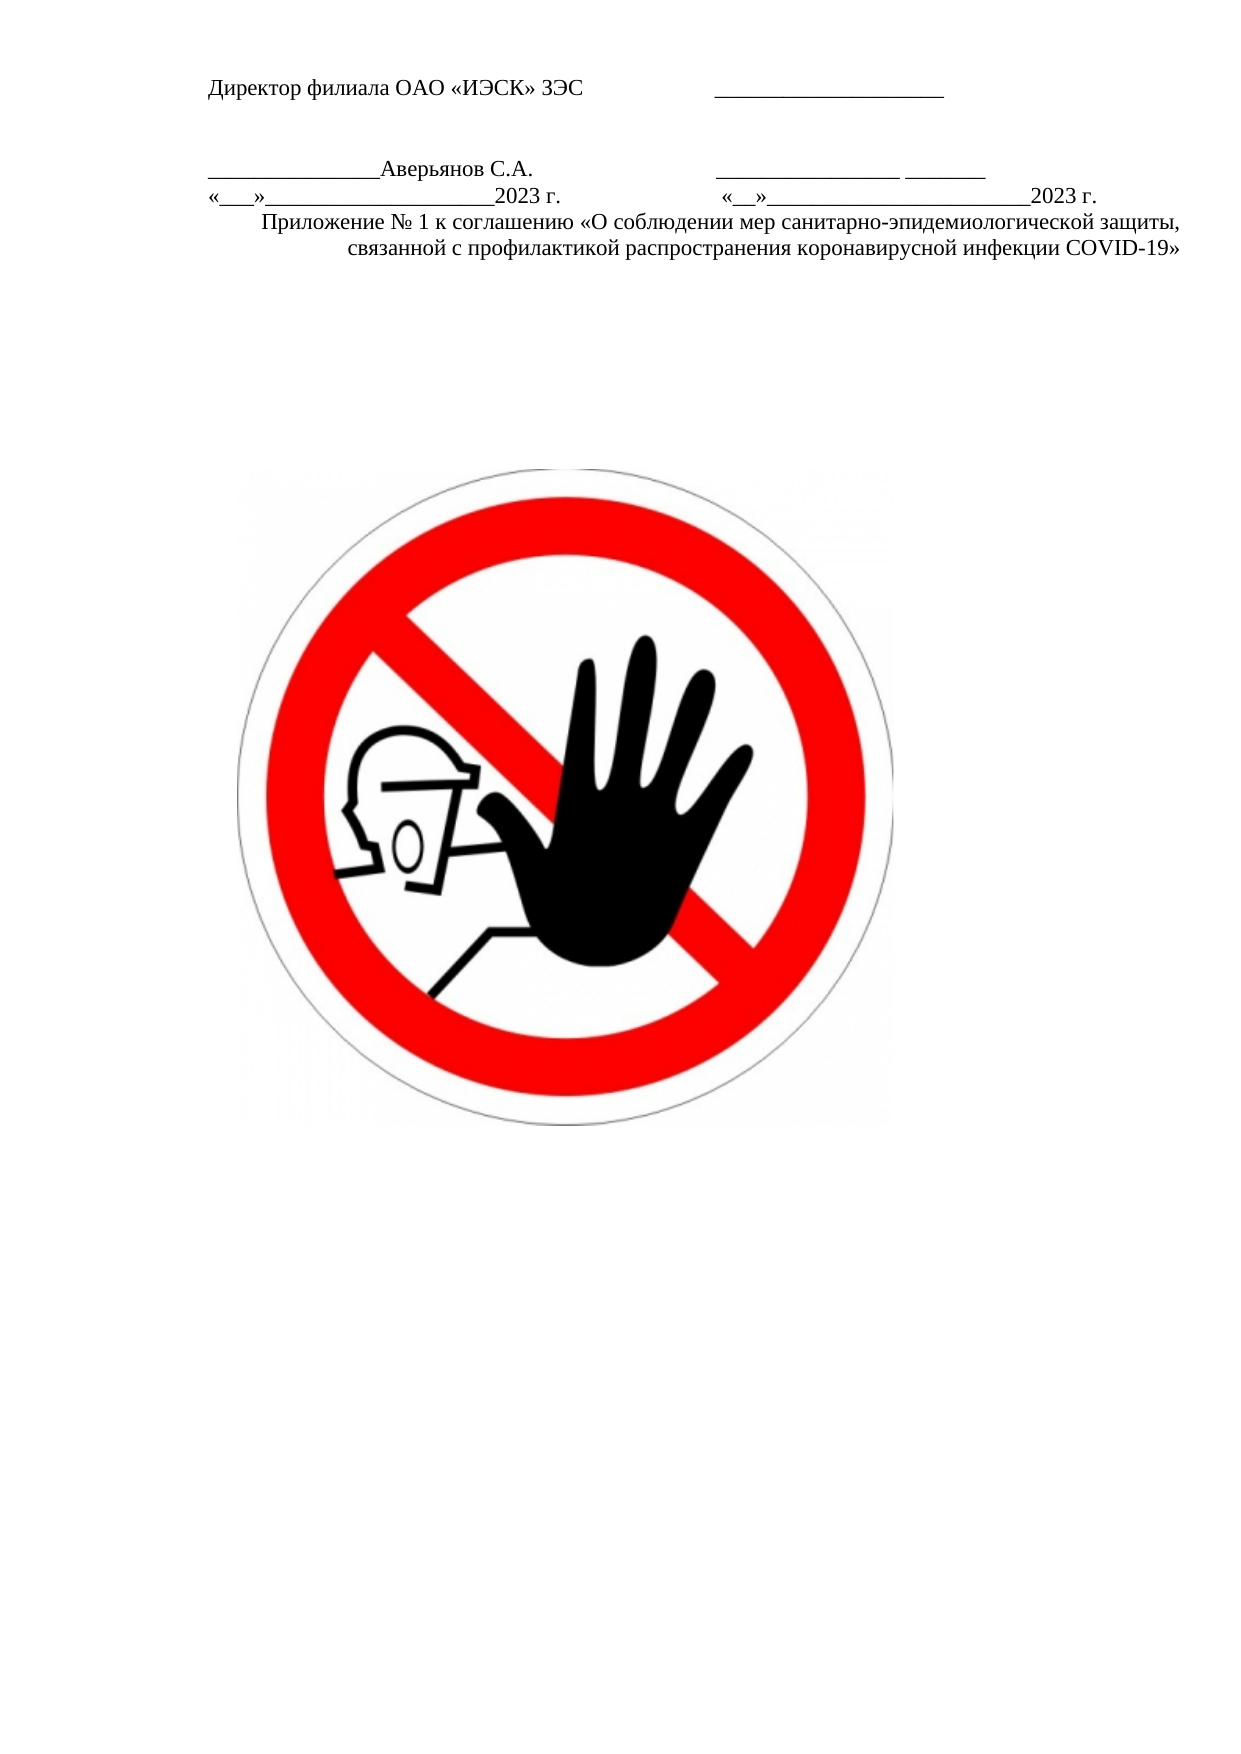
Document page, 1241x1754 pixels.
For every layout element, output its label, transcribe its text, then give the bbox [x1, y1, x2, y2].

picture [237, 469, 894, 1126]
list Приложение № 1 к соглашению «О соблюдении мер санитарно-эпидемиологической защиты, связанной с профилактикой распространения коронавирусной инфекции COVID-19» [162, 208, 1181, 261]
list Директор филиала ОАО «ИЭСК» ЗЭС ____________________ [208, 74, 1181, 100]
list «___»____________________2023 г. «__»_______________________2023 г. [208, 182, 1181, 208]
list _______________Аверьянов С.А. ________________ _______ [208, 155, 1181, 182]
